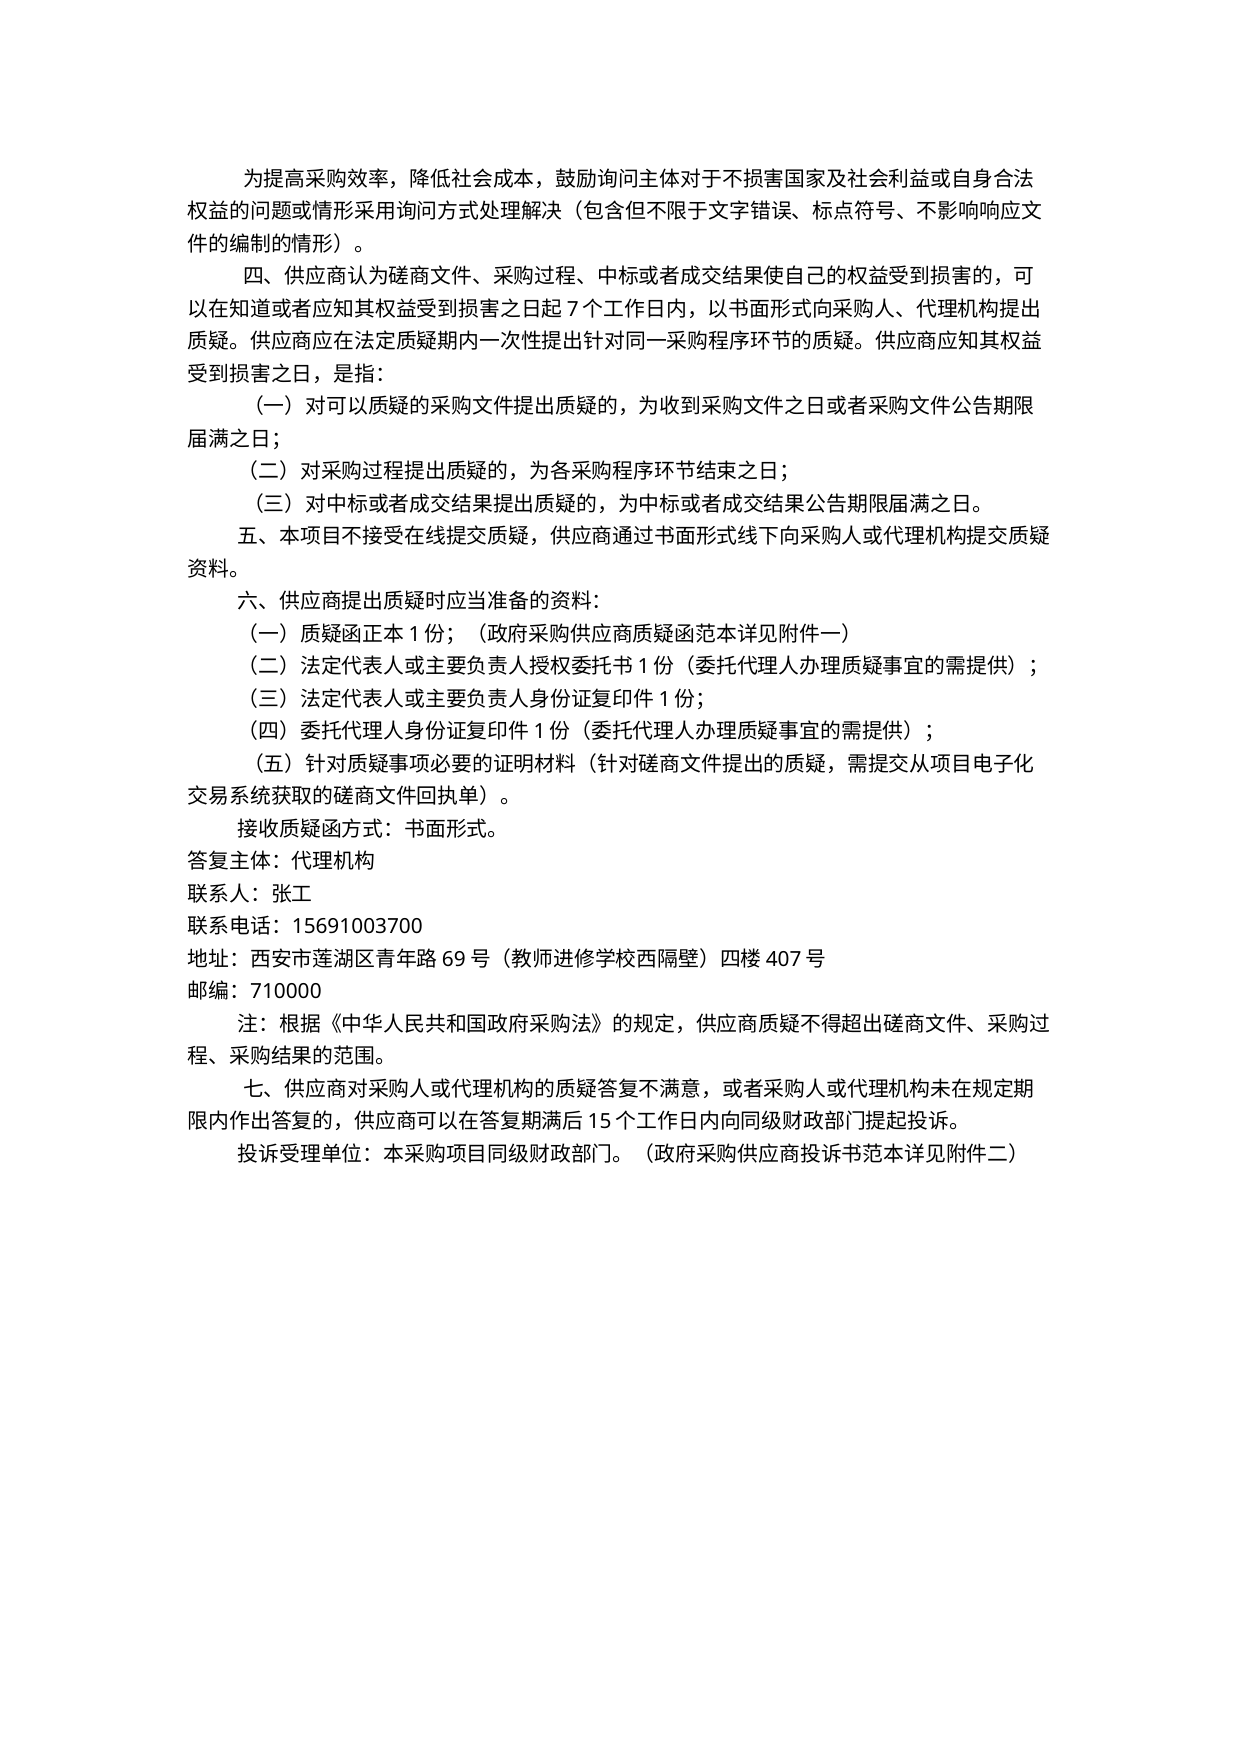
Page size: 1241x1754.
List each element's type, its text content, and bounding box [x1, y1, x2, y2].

text 接收质疑函方式：书面形式。 [187, 812, 1053, 844]
text （三）对中标或者成交结果提出质疑的，为中标或者成交结果公告期限届满之日。 [187, 487, 1053, 519]
text （五）针对质疑事项必要的证明材料（针对磋商文件提出的质疑，需提交从项目电子化交易系统获取的磋商文件回执单）。 [187, 747, 1053, 812]
text 为提高采购效率，降低社会成本，鼓励询问主体对于不损害国家及社会利益或自身合法权益的问题或情形采用询问方式处理解决（包含但不限于文字错误、标点符号、不影响响应文件的编制的情形）。 [187, 162, 1053, 259]
text 邮编：710000 [187, 974, 1053, 1007]
text 四、供应商认为磋商文件、采购过程、中标或者成交结果使自己的权益受到损害的，可以在知道或者应知其权益受到损害之日起7个工作日内，以书面形式向采购人、代理机构提出质疑。供应商应在法定质疑期内一次性提出针对同一采购程序环节的质疑。供应商应知其权益受到损害之日，是指： [187, 259, 1053, 389]
text 五、本项目不接受在线提交质疑，供应商通过书面形式线下向采购人或代理机构提交质疑资料。 [187, 519, 1053, 584]
text 投诉受理单位：本采购项目同级财政部门。（政府采购供应商投诉书范本详见附件二） [187, 1137, 1053, 1169]
text 六、供应商提出质疑时应当准备的资料： [187, 584, 1053, 617]
text （二）法定代表人或主要负责人授权委托书1份（委托代理人办理质疑事宜的需提供）； [187, 649, 1053, 682]
text （一）质疑函正本1份；（政府采购供应商质疑函范本详见附件一） [187, 617, 1053, 649]
text 注：根据《中华人民共和国政府采购法》的规定，供应商质疑不得超出磋商文件、采购过程、采购结果的范围。 [187, 1007, 1053, 1072]
text 答复主体：代理机构 [187, 844, 1053, 877]
text （一）对可以质疑的采购文件提出质疑的，为收到采购文件之日或者采购文件公告期限届满之日； [187, 389, 1053, 454]
text （四）委托代理人身份证复印件1份（委托代理人办理质疑事宜的需提供）； [187, 714, 1053, 747]
text 联系电话：15691003700 [187, 909, 1053, 942]
text （三）法定代表人或主要负责人身份证复印件1份； [187, 682, 1053, 714]
text 联系人：张工 [187, 877, 1053, 909]
text 地址：西安市莲湖区青年路69号（教师进修学校西隔壁）四楼407号 [187, 942, 1053, 974]
text 七、供应商对采购人或代理机构的质疑答复不满意，或者采购人或代理机构未在规定期限内作出答复的，供应商可以在答复期满后15个工作日内向同级财政部门提起投诉。 [187, 1072, 1053, 1137]
text （二）对采购过程提出质疑的，为各采购程序环节结束之日； [187, 454, 1053, 487]
